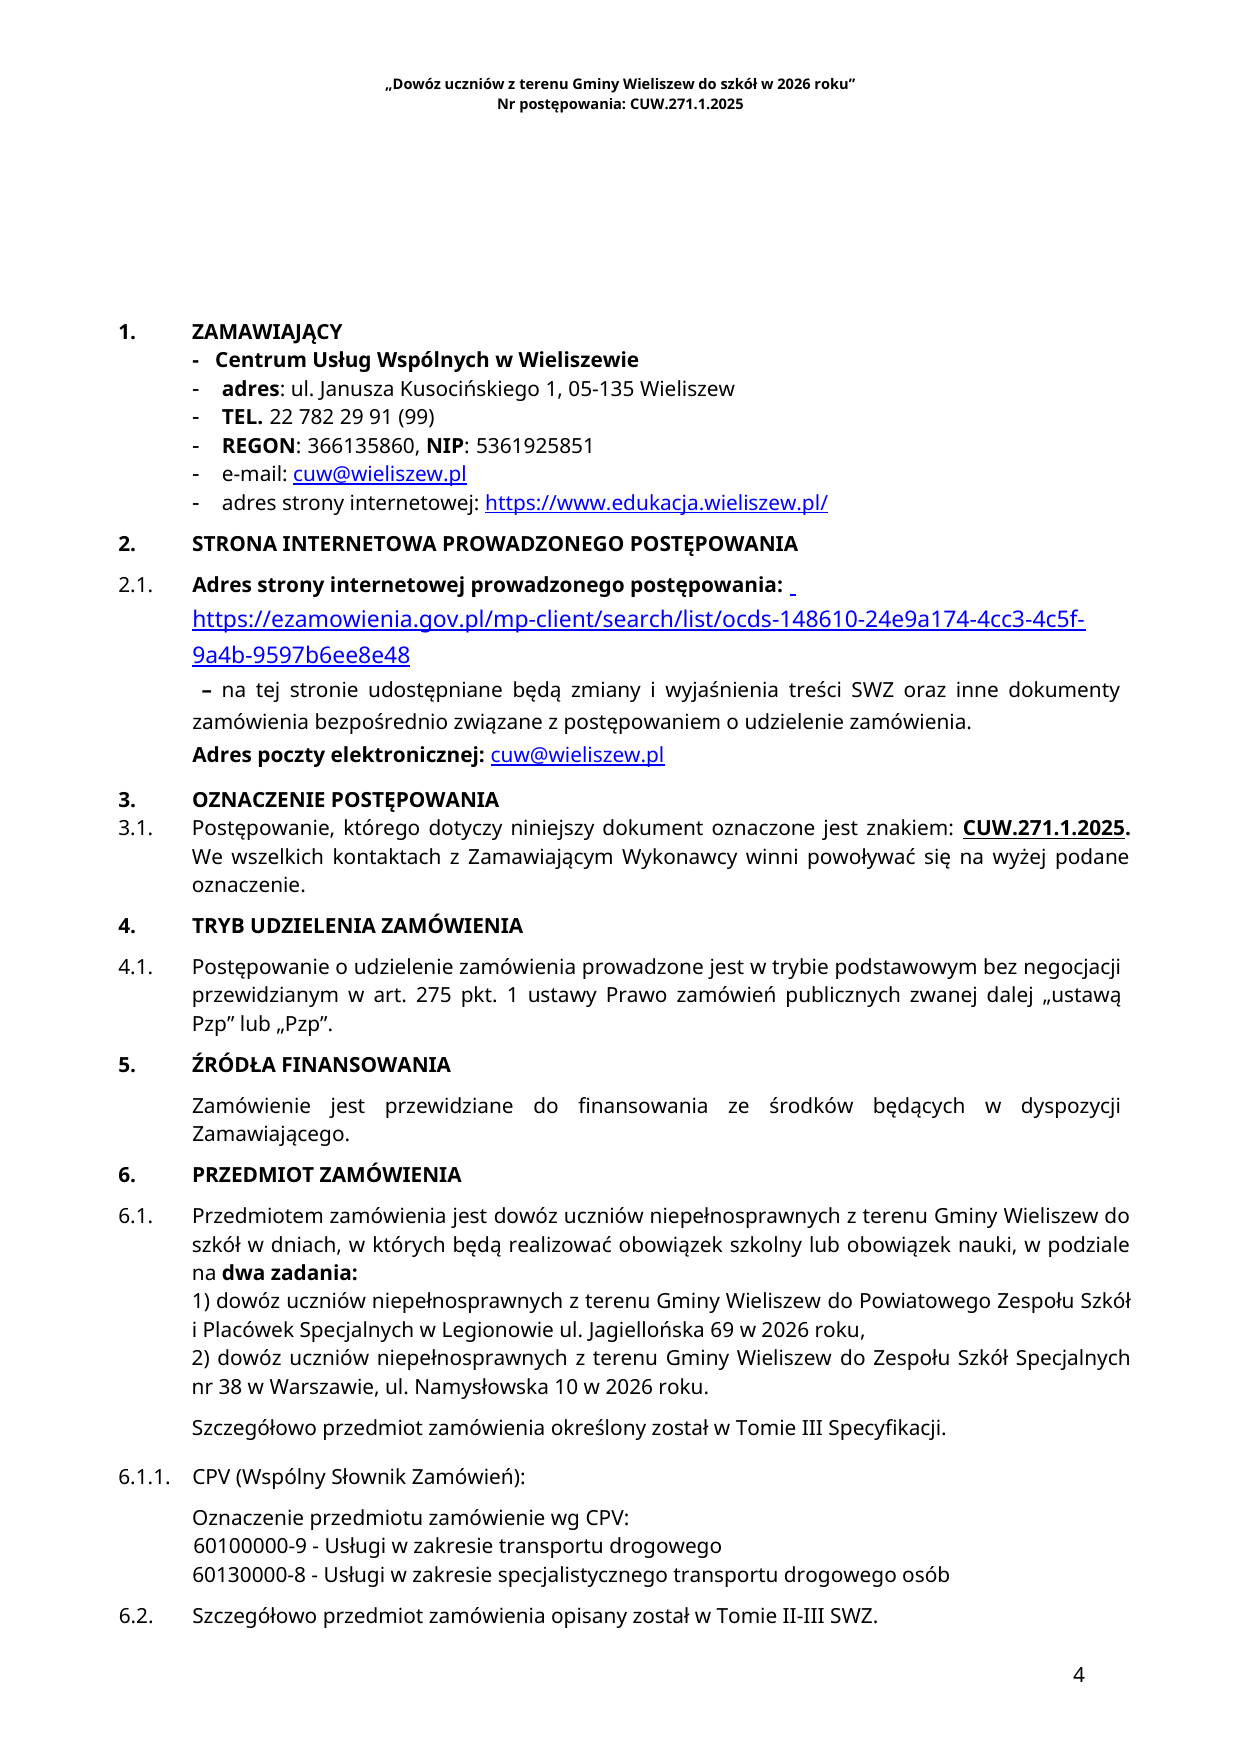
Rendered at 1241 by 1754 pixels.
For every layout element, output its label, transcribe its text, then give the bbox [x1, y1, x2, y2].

text 6.1.1. CPV (Wspólny Słownik Zamówień): [118, 1462, 1122, 1491]
text 60130000-8 - Usługi w zakresie specjalistycznego transportu drogowego osób [192, 1560, 1122, 1588]
text Szczegółowo przedmiot zamówienia określony został w Tomie III Specyfikacji. [162, 1413, 1131, 1441]
list adres: ul. Janusza Kusocińskiego 1, 05-135 Wieliszew [192, 374, 1131, 402]
text 4.1. Postępowanie o udzielenie zamówienia prowadzone jest w trybie podstawowym bez negocjacji przewidzianym w art. 275 pkt. 1 ustawy Prawo zamówień publicznych zwanej dalej „ustawą Pzp” lub „Pzp”. [118, 952, 1122, 1037]
list TEL. 22 782 29 91 (99) [192, 402, 1131, 431]
text Adres poczty elektronicznej: cuw@wieliszew.pl [118, 740, 1122, 768]
text 6.1. Przedmiotem zamówienia jest dowóz uczniów niepełnosprawnych z terenu Gminy Wieliszew do szkół w dniach, w których będą realizować obowiązek szkolny lub obowiązek nauki, w podziale na dwa zadania: [118, 1201, 1131, 1287]
text - Centrum Usług Wspólnych w Wieliszewie [118, 346, 1131, 374]
text 6.2. Szczegółowo przedmiot zamówienia opisany został w Tomie II-III SWZ. [118, 1601, 1122, 1629]
text 2) dowóz uczniów niepełnosprawnych z terenu Gminy Wieliszew do Zespołu Szkół Specjalnych nr 38 w Warszawie, ul. Namysłowska 10 w 2026 roku. [191, 1343, 1131, 1400]
list REGON: 366135860, NIP: 5361925851 [192, 431, 1131, 459]
text Zamówienie jest przewidziane do finansowania ze środków będących w dyspozycji Zamawiającego. [192, 1091, 1122, 1148]
text 2.1. Adres strony internetowej prowadzonego postępowania: https://ezamowienia.gov.pl/mp-client/search/list/ocds-148610-24e9a174-4cc3-4c5f-9a4b-9597b6ee8e48 [118, 570, 1122, 670]
text 60100000-9 - Usługi w zakresie transportu drogowego [118, 1531, 1131, 1560]
text 5. ŹRÓDŁA FINANSOWANIA [118, 1050, 1122, 1078]
text – na tej stronie udostępniane będą zmiany i wyjaśnienia treści SWZ oraz inne dokumenty zamówienia bezpośrednio związane z postępowaniem o udzielenie zamówienia. [192, 675, 1122, 736]
text Oznaczenie przedmiotu zamówienie wg CPV: [192, 1503, 1122, 1531]
text 1) dowóz uczniów niepełnosprawnych z terenu Gminy Wieliszew do Powiatowego Zespołu Szkół i Placówek Specjalnych w Legionowie ul. Jagiellońska 69 w 2026 roku, [192, 1287, 1131, 1343]
text 6. PRZEDMIOT ZAMÓWIENIA [118, 1160, 1122, 1189]
text 4. TRYB UDZIELENIA ZAMÓWIENIA [118, 911, 1122, 940]
list adres strony internetowej: https://www.edukacja.wieliszew.pl/ [192, 488, 1131, 516]
text 3. OZNACZENIE POSTĘPOWANIA [118, 785, 1122, 813]
text 3.1. Postępowanie, którego dotyczy niniejszy dokument oznaczone jest znakiem: CUW.271.1.2025. We wszelkich kontaktach z Zamawiającym Wykonawcy winni powoływać się na wyżej podane oznaczenie. [118, 813, 1131, 899]
list e-mail: cuw@wieliszew.pl [192, 459, 1131, 488]
text 1. ZAMAWIAJĄCY [118, 317, 1131, 346]
text 2. STRONA INTERNETOWA PROWADZONEGO POSTĘPOWANIA [118, 529, 1122, 557]
